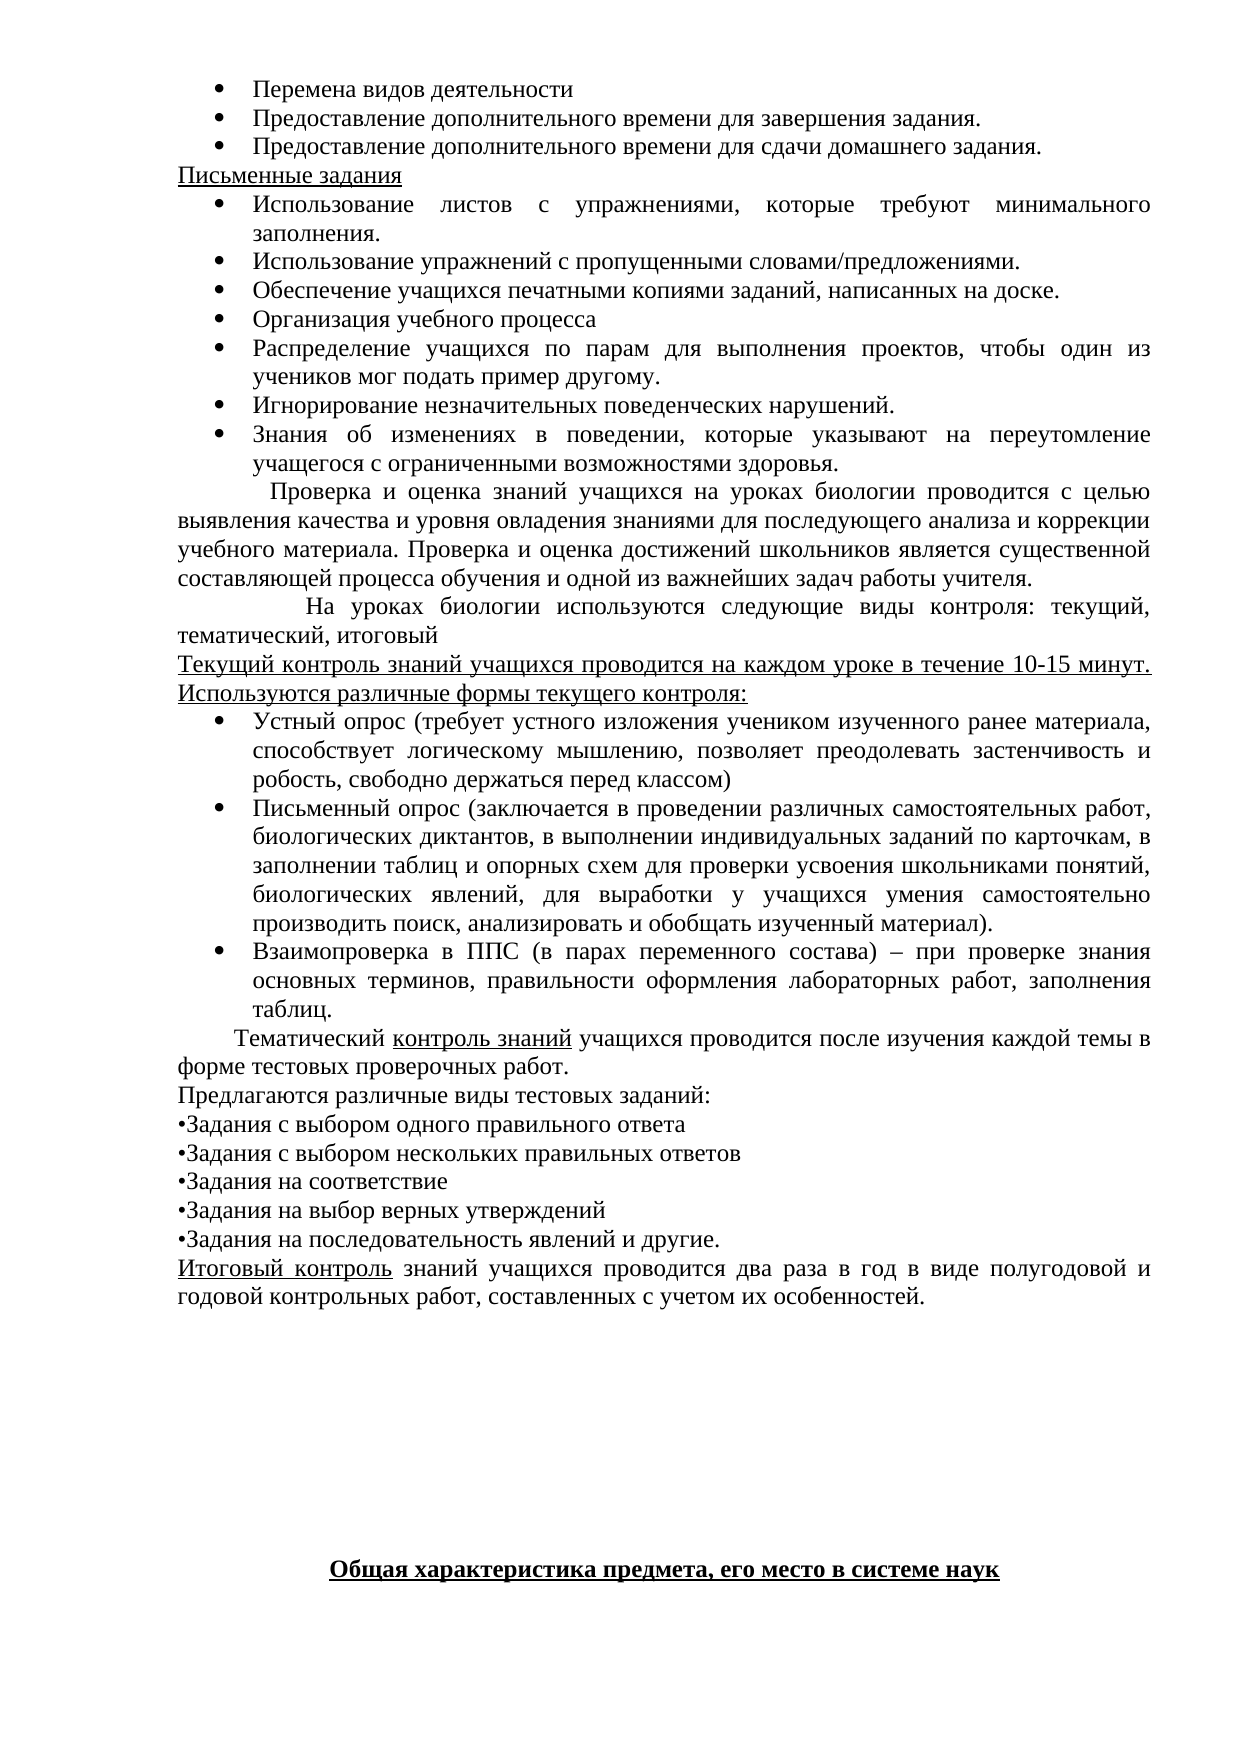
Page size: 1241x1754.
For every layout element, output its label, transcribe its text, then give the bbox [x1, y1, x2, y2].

text Текущий контроль знаний учащихся проводится на каждом уроке в течение 10-15 минут. Используются различные формы текущего контроля: [177, 675, 1152, 706]
text •Задания на соответствие [177, 1166, 1152, 1195]
text •Задания с выбором одного правильного ответа [177, 1109, 1152, 1138]
text •Задания на последовательность явлений и другие. [177, 1224, 1152, 1253]
list Знания об изменениях в поведении, которые указывают на переутомление учащегося с ограниченными возможностями здоровья. [215, 419, 1152, 476]
text Письменные задания [177, 160, 1152, 189]
list Игнорирование незначительных поведенческих нарушений. [215, 390, 1152, 419]
list Организация учебного процесса [215, 304, 1152, 333]
text •Задания на выбор верных утверждений [177, 1195, 1152, 1224]
text Предлагаются различные виды тестовых заданий: [177, 1080, 1152, 1109]
list Устный опрос (требует устного изложения учеником изученного ранее материала, способствует логическому мышлению, позволяет преодолевать застенчивость и робость, свободно держаться перед классом) [215, 706, 1152, 793]
list Обеспечение учащихся печатными копиями заданий, написанных на доске. [215, 275, 1152, 304]
list Перемена видов деятельности [215, 74, 1152, 103]
list Взаимопроверка в ППС (в парах переменного состава) – при проверке знания основных терминов, правильности оформления лабораторных работ, заполнения таблиц. [215, 936, 1152, 1023]
text Итоговый контроль знаний учащихся проводится два раза в год в виде полугодовой и годовой контрольных работ, составленных с учетом их особенностей. [177, 1253, 1152, 1310]
text Проверка и оценка знаний учащихся на уроках биологии проводится с целью выявления качества и уровня овладения знаниями для последующего анализа и коррекции учебного материала. Проверка и оценка достижений школьников является существенной составляющей процесса обучения и одной из важнейших задач работы учителя. [177, 476, 1152, 591]
text На уроках биологии используются следующие виды контроля: текущий, тематический, итоговый [177, 591, 1152, 649]
text •Задания с выбором нескольких правильных ответов [177, 1138, 1152, 1166]
text Тематический контроль знаний учащихся проводится после изучения каждой темы в форме тестовых проверочных работ. [177, 1023, 1152, 1080]
list Предоставление дополнительного времени для сдачи домашнего задания. [215, 131, 1152, 160]
list Использование листов с упражнениями, которые требуют минимального заполнения. [215, 189, 1152, 246]
list Использование упражнений с пропущенными словами/предложениями. [215, 246, 1152, 275]
list Предоставление дополнительного времени для завершения задания. [215, 103, 1152, 131]
text Текущий контроль знаний учащихся проводится на каждом уроке в течение 10-15 минут. Используются различные формы текущего контроля: [177, 649, 1152, 674]
list Распределение учащихся по парам для выполнения проектов, чтобы один из учеников мог подать пример другому. [215, 333, 1152, 390]
text Общая характеристика предмета, его место в системе наук [177, 1554, 1152, 1583]
list Письменный опрос (заключается в проведении различных самостоятельных работ, биологических диктантов, в выполнении индивидуальных заданий по карточкам, в заполнении таблиц и опорных схем для проверки усвоения школьниками понятий, биологических явлений, для выработки у учащихся умения самостоятельно производить поиск, анализировать и обобщать изученный материал). [215, 793, 1152, 936]
